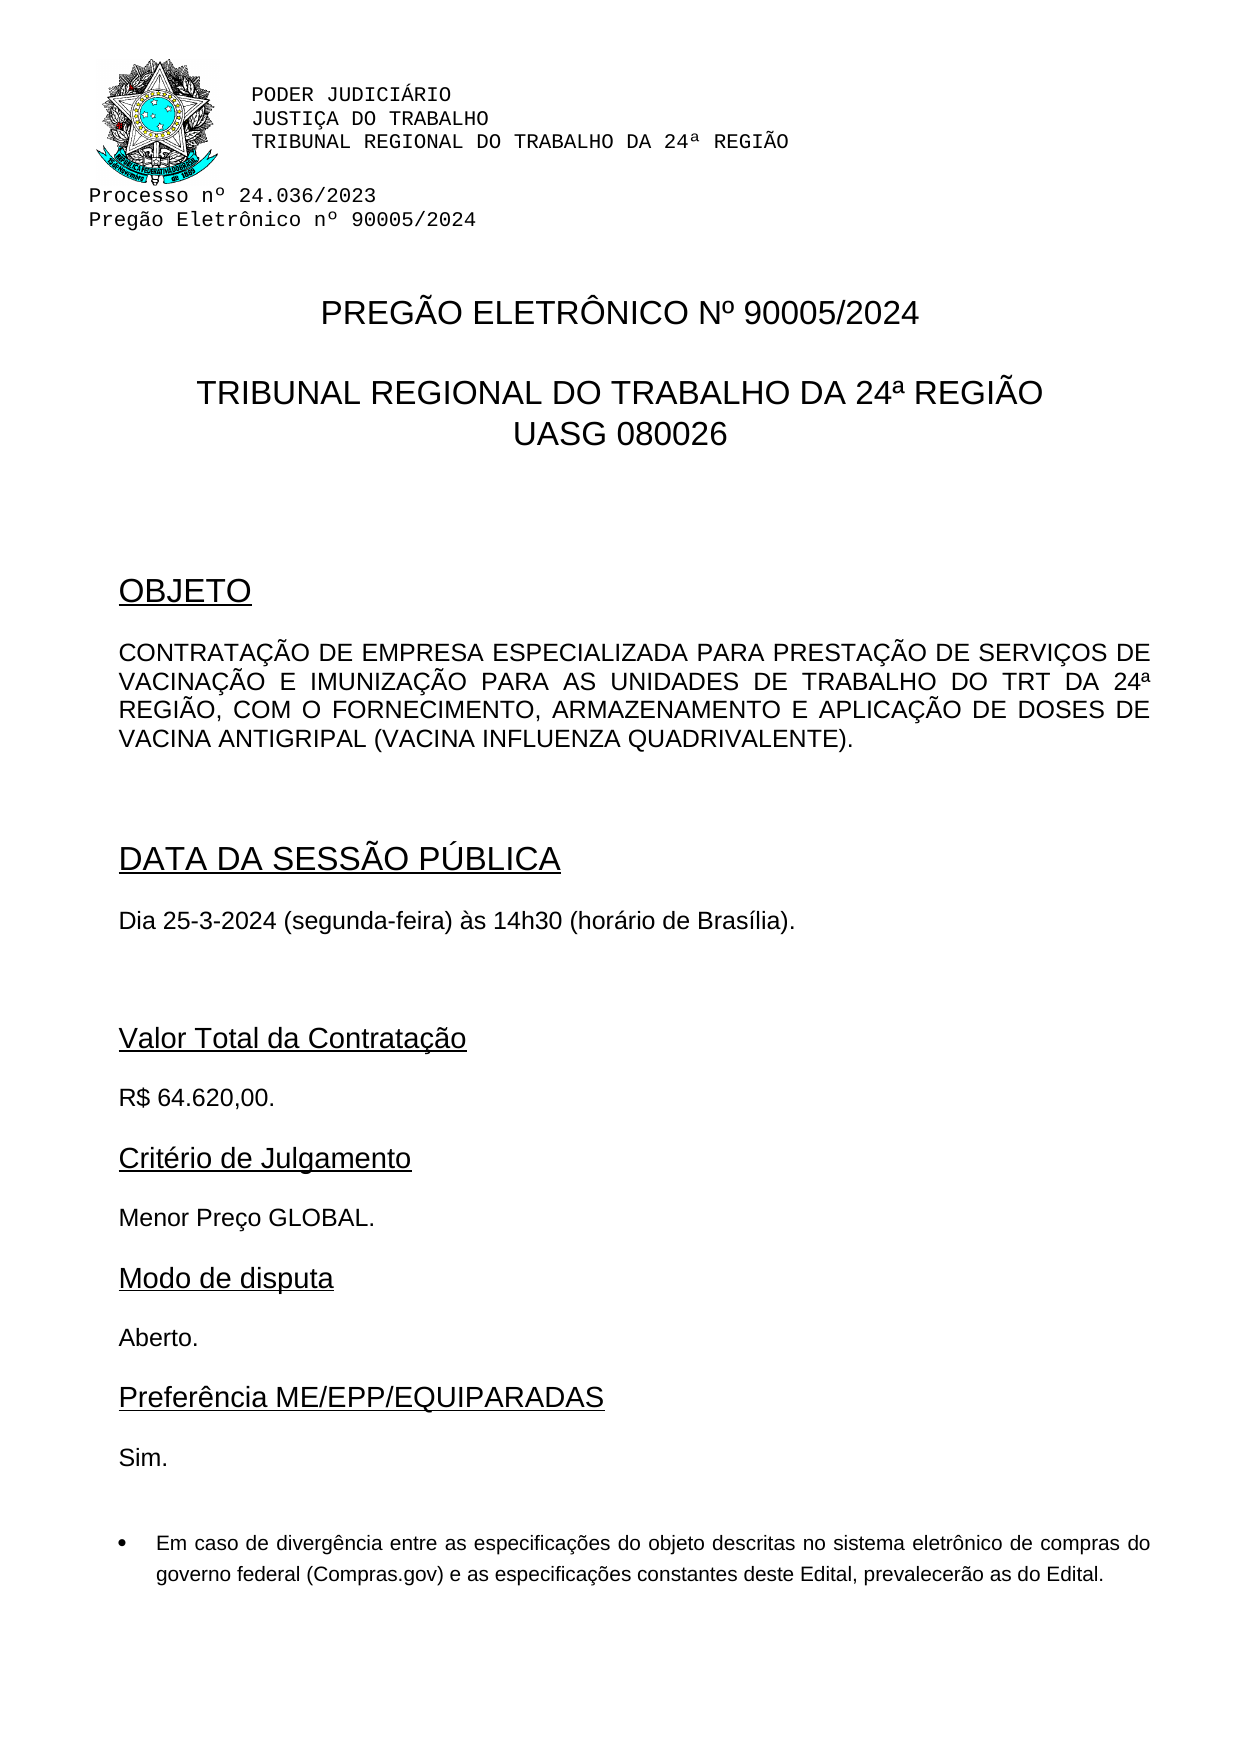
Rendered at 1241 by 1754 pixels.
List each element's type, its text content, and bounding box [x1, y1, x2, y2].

text Modo de disputa [118, 1261, 1152, 1294]
text UASG 080026 [89, 414, 1152, 453]
text Aberto. [118, 1323, 1152, 1352]
list Em caso de divergência entre as especificações do objeto descritas no sistema eletrônico de compras do governo federal (Compras.gov) e as especificações constantes deste Edital, prevalecerão as do Edital. [118, 1530, 1152, 1586]
text Dia 25-3-2024 (segunda-feira) às 14h30 (horário de Brasília). [118, 906, 1152, 935]
text Sim. [118, 1443, 1152, 1472]
text PREGÃO ELETRÔNICO Nº 90005/2024 [89, 293, 1152, 331]
text CONTRATAÇÃO DE EMPRESA ESPECIALIZADA PARA PRESTAÇÃO DE SERVIÇOS DE VACINAÇÃO E IMUNIZAÇÃO PARA AS UNIDADES DE TRABALHO DO TRT DA 24ª REGIÃO, COM O FORNECIMENTO, ARMAZENAMENTO E APLICAÇÃO DE DOSES DE VACINA ANTIGRIPAL (VACINA INFLUENZA QUADRIVALENTE). [118, 638, 1152, 753]
text OBJETO [118, 571, 1152, 609]
text R$ 64.620,00. [118, 1083, 1152, 1112]
text Preferência ME/EPP/EQUIPARADAS [118, 1381, 1152, 1414]
text Valor Total da Contratação [118, 1021, 1152, 1055]
text Critério de Julgamento [118, 1141, 1152, 1174]
text TRIBUNAL REGIONAL DO TRABALHO DA 24ª REGIÃO [89, 373, 1152, 411]
picture [96, 59, 220, 186]
text DATA DA SESSÃO PÚBLICA [118, 839, 1152, 877]
text Menor Preço GLOBAL. [118, 1203, 1152, 1232]
